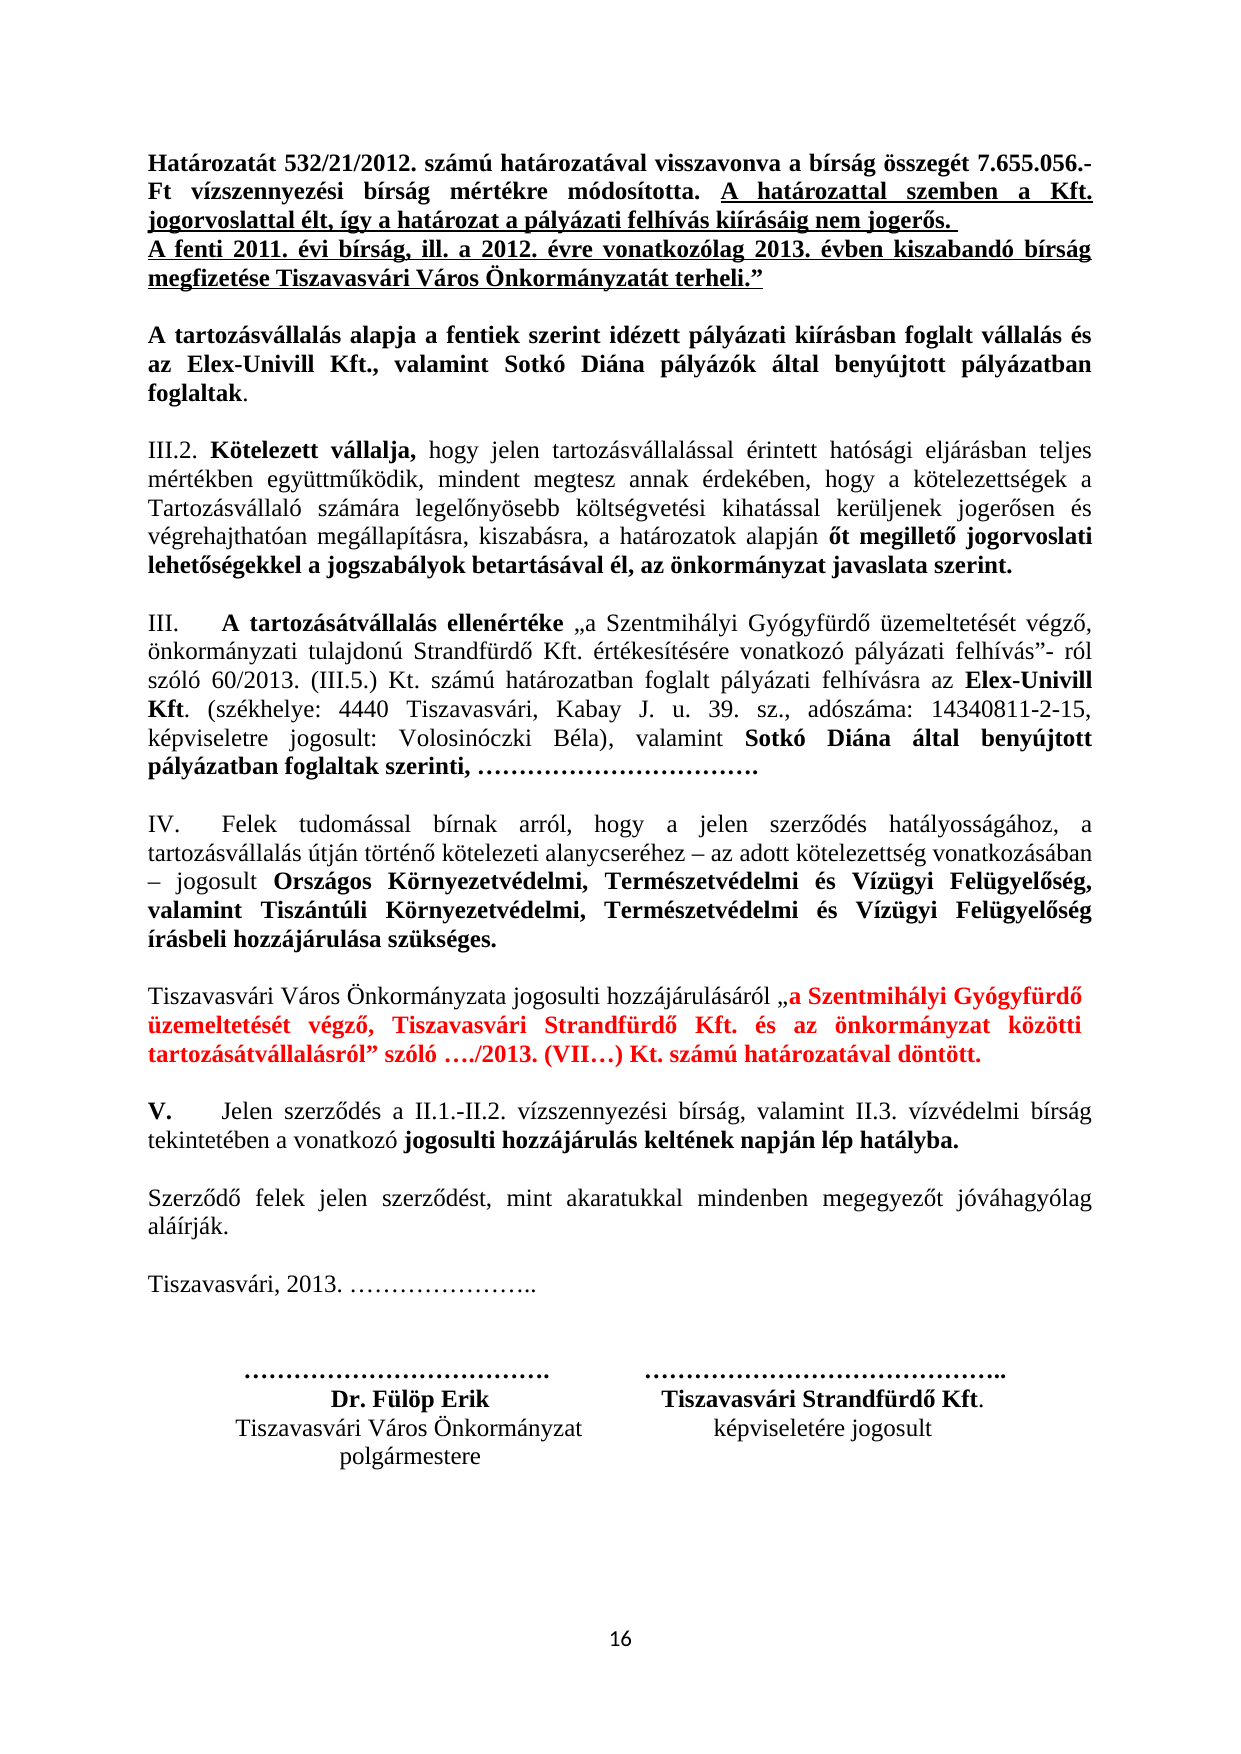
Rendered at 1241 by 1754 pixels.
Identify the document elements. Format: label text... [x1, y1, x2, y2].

text Tiszavasvári Város Önkormányzata jogosulti hozzájárulásáról „a Szentmihályi Gyógyfürdő üzemeltetését végző, Tiszavasvári Strandfürdő Kft. és az önkormányzat közötti tartozásátvállalásról” szóló …./2013. (VII…) Kt. számú határozatával döntött. [148, 981, 1082, 1068]
text Határozatát 532/21/2012. számú határozatával visszavonva a bírság összegét 7.655.056.-Ft vízszennyezési bírság mértékre módosította. A határozattal szemben a Kft. jogorvoslattal élt, így a határozat a pályázati felhívás kiírásáig nem jogerős. [148, 148, 1093, 234]
text ………………………………. …………………………………….. [148, 1355, 1093, 1384]
text Tiszavasvári Város Önkormányzat képviseletére jogosult [148, 1413, 1093, 1441]
text Dr. Fülöp Erik Tiszavasvári Strandfürdő Kft. [148, 1384, 1093, 1413]
text Szerződő felek jelen szerződést, mint akaratukkal mindenben megegyezőt jóváhagyólag aláírják. [148, 1183, 1093, 1240]
text A fenti 2011. évi bírság, ill. a 2012. évre vonatkozólag 2013. évben kiszabandó bírság megfizetése Tiszavasvári Város Önkormányzatát terheli.” [148, 234, 1093, 291]
text Tiszavasvári, 2013. ………………….. [148, 1269, 1093, 1298]
text polgármestere [148, 1441, 1093, 1470]
list Jelen szerződés a II.1.-II.2. vízszennyezési bírság, valamint II.3. vízvédelmi bírság tekintetében a vonatkozó jogosulti hozzájárulás keltének napján lép hatályba. [148, 1096, 1093, 1154]
list Felek tudomással bírnak arról, hogy a jelen szerződés hatályosságához, a tartozásvállalás útján történő kötelezeti alanycseréhez – az adott kötelezettség vonatkozásában – jogosult Országos Környezetvédelmi, Természetvédelmi és Vízügyi Felügyelőség, valamint Tiszántúli Környezetvédelmi, Természetvédelmi és Vízügyi Felügyelőség írásbeli hozzájárulása szükséges. [148, 809, 1093, 953]
list A tartozásátvállalás ellenértéke „a Szentmihályi Gyógyfürdő üzemeltetését végző, önkormányzati tulajdonú Strandfürdő Kft. értékesítésére vonatkozó pályázati felhívás”- ról szóló 60/2013. (III.5.) Kt. számú határozatban foglalt pályázati felhívásra az Elex-Univill Kft. (székhelye: 4440 Tiszavasvári, Kabay J. u. 39. sz., adószáma: 14340811-2-15, képviseletre jogosult: Volosinóczki Béla), valamint Sotkó Diána által benyújtott pályázatban foglaltak szerinti, ……………………………. [148, 608, 1093, 780]
text A tartozásvállalás alapja a fentiek szerint idézett pályázati kiírásban foglalt vállalás és az Elex-Univill Kft., valamint Sotkó Diána pályázók által benyújtott pályázatban foglaltak. [148, 320, 1093, 406]
text III.2. Kötelezett vállalja, hogy jelen tartozásvállalással érintett hatósági eljárásban teljes mértékben együttműködik, mindent megtesz annak érdekében, hogy a kötelezettségek a Tartozásvállaló számára legelőnyösebb költségvetési kihatással kerüljenek jogerősen és végrehajthatóan megállapításra, kiszabásra, a határozatok alapján őt megillető jogorvoslati lehetőségekkel a jogszabályok betartásával él, az önkormányzat javaslata szerint. [148, 435, 1093, 579]
